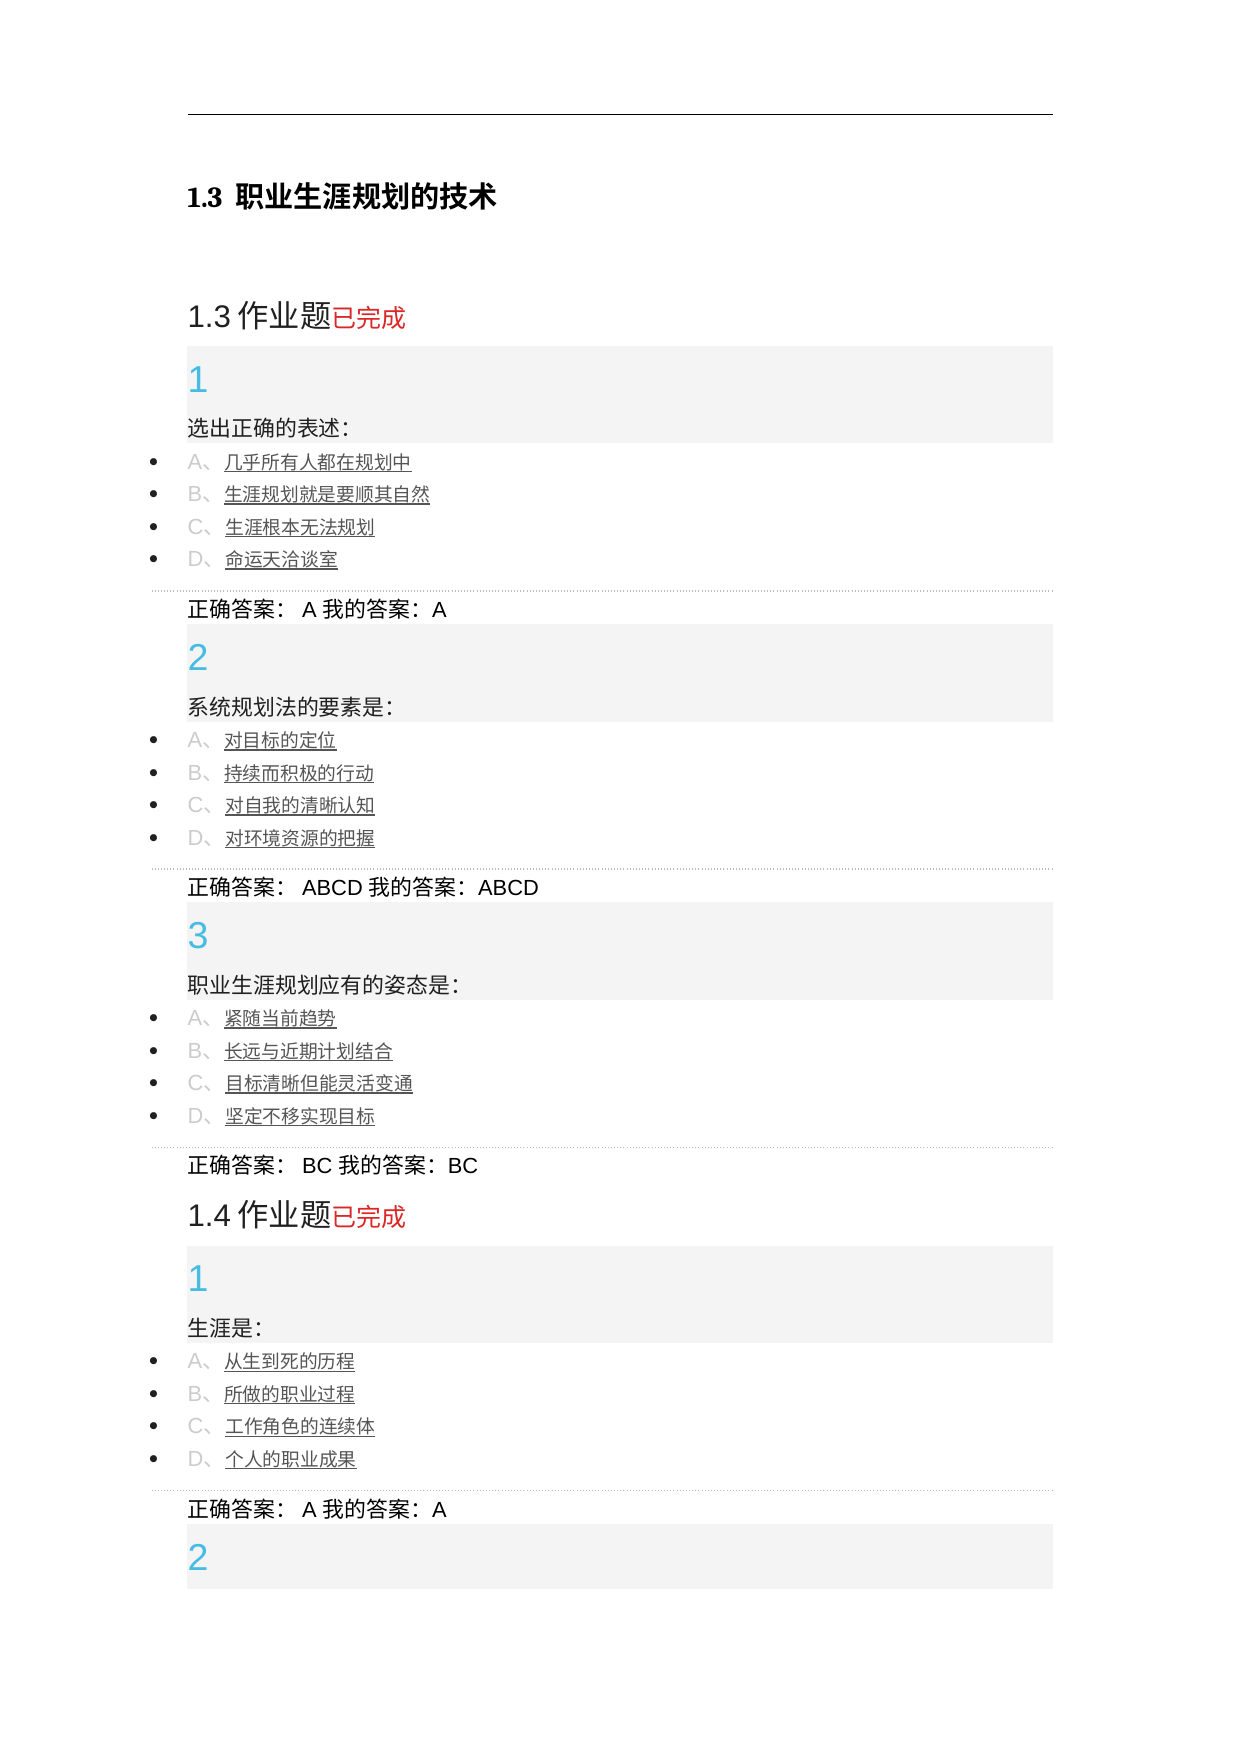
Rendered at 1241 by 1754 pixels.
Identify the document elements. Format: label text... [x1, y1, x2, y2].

list D、对环境资源的把握 [150, 819, 1053, 870]
text 系统规划法的要素是： [187, 689, 1053, 722]
text 1 [187, 1246, 1053, 1311]
list D、个人的职业成果 [150, 1441, 1053, 1491]
list C、目标清晰但能灵活变通 [150, 1065, 1053, 1097]
text 选出正确的表述： [187, 411, 1053, 443]
list D、坚定不移实现目标 [150, 1097, 1053, 1148]
text 正确答案： BC 我的答案：BC [187, 1148, 1053, 1181]
subtitle 1.3作业题已完成 [187, 281, 1053, 346]
list C、生涯根本无法规划 [150, 508, 1053, 541]
text 正确答案： A 我的答案：A [187, 592, 1053, 624]
text 2 [187, 624, 1053, 689]
subtitle 1.3 职业生涯规划的技术 [187, 162, 1053, 227]
list B、所做的职业过程 [150, 1376, 1053, 1408]
list B、长远与近期计划结合 [150, 1032, 1053, 1065]
list C、工作角色的连续体 [150, 1408, 1053, 1441]
list B、生涯规划就是要顺其自然 [150, 476, 1053, 508]
text 正确答案： ABCD 我的答案：ABCD [187, 870, 1053, 902]
list B、持续而积极的行动 [150, 754, 1053, 787]
list D、命运天洽谈室 [150, 541, 1053, 592]
list C、对自我的清晰认知 [150, 787, 1053, 819]
list A、紧随当前趋势 [150, 1000, 1053, 1032]
list A、对目标的定位 [150, 722, 1053, 754]
subtitle 1.4作业题已完成 [187, 1181, 1053, 1246]
text 生涯是： [187, 1311, 1053, 1343]
text 3 [187, 902, 1053, 967]
text 正确答案： A 我的答案：A [187, 1491, 1053, 1524]
text 职业生涯规划应有的姿态是： [187, 967, 1053, 1000]
text 2 [187, 1524, 1053, 1589]
text 1 [187, 346, 1053, 411]
list A、从生到死的历程 [150, 1343, 1053, 1376]
list A、几乎所有人都在规划中 [150, 443, 1053, 476]
